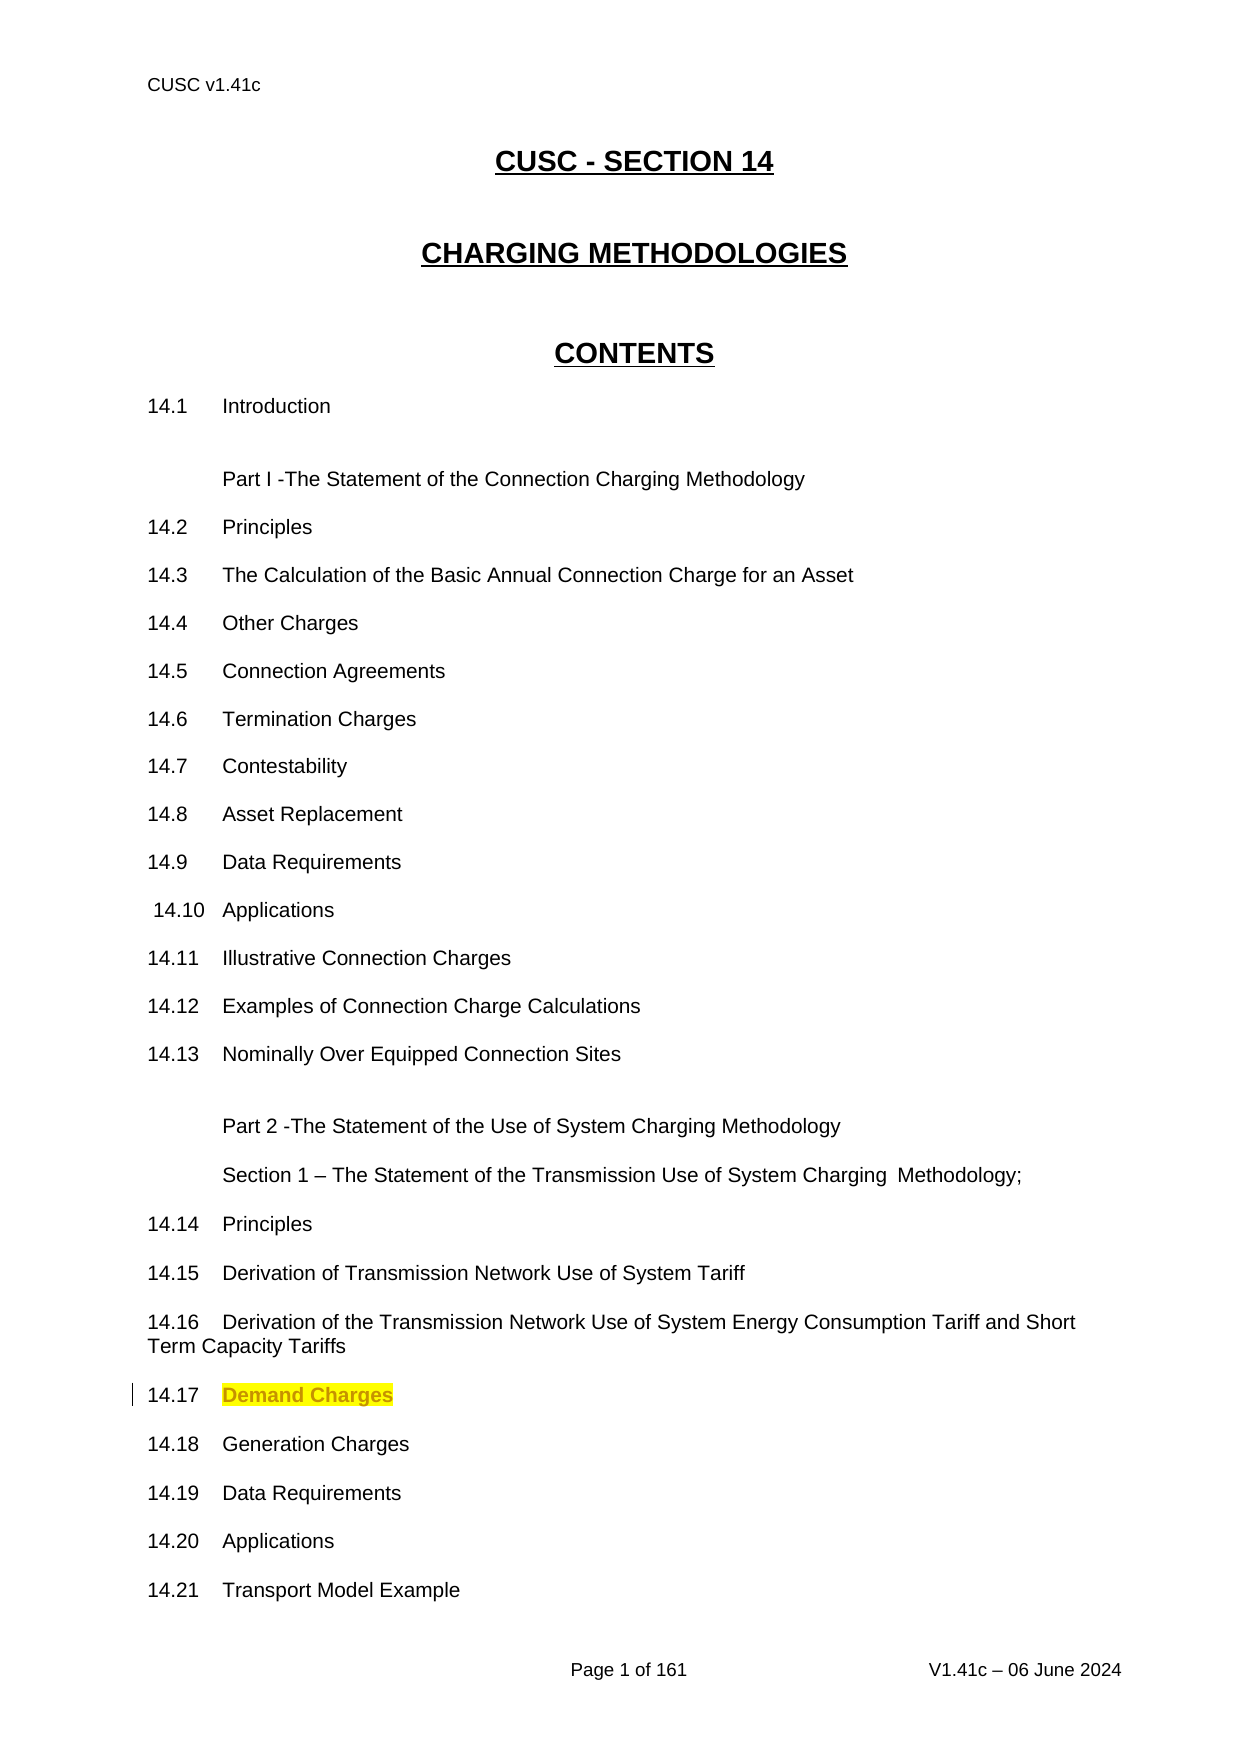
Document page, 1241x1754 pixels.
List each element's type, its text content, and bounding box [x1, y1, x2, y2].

text Part I -The Statement of the Connection Charging Methodology [147, 467, 1121, 491]
text 14.9 Data Requirements [147, 850, 1121, 874]
text 14.5 Connection Agreements [147, 658, 1121, 682]
text CONTENTS [147, 336, 1121, 370]
text Part 2 -The Statement of the Use of System Charging Methodology [147, 1114, 1121, 1138]
text 14.10 Applications [147, 898, 1121, 922]
text 14.13 Nominally Over Equipped Connection Sites [147, 1042, 1121, 1066]
text 14.8 Asset Replacement [147, 802, 1121, 826]
text 14.1 Introduction [147, 394, 1121, 418]
text 14.19 Data Requirements [147, 1480, 1121, 1504]
text Section 1 – The Statement of the Transmission Use of System Charging Methodology; [147, 1163, 1121, 1187]
text 14.21 Transport Model Example [147, 1578, 1121, 1602]
text 14.2 Principles [147, 515, 1121, 539]
text CHARGING METHODOLOGIES [147, 236, 1121, 269]
text 14.7 Contestability [147, 754, 1121, 778]
text 14.6 Termination Charges [147, 706, 1121, 730]
text 14.4 Other Charges [147, 611, 1121, 634]
text 14.18 Generation Charges [147, 1431, 1121, 1455]
text 14.14 Principles [147, 1212, 1121, 1236]
text 14.16 Derivation of the Transmission Network Use of System Energy Consumption Tariff and Short Term Capacity Tariffs [147, 1309, 1121, 1357]
text 14.15 Derivation of Transmission Network Use of System Tariff [147, 1261, 1121, 1284]
text 14.11 Illustrative Connection Charges [147, 946, 1121, 970]
text 14.12 Examples of Connection Charge Calculations [147, 994, 1121, 1018]
text 14.17 Demand Charges [147, 1382, 1121, 1406]
text 14.3 The Calculation of the Basic Annual Connection Charge for an Asset [147, 563, 1121, 587]
text 14.20 Applications [147, 1529, 1121, 1553]
title CUSC - SECTION 14 [147, 144, 1121, 177]
